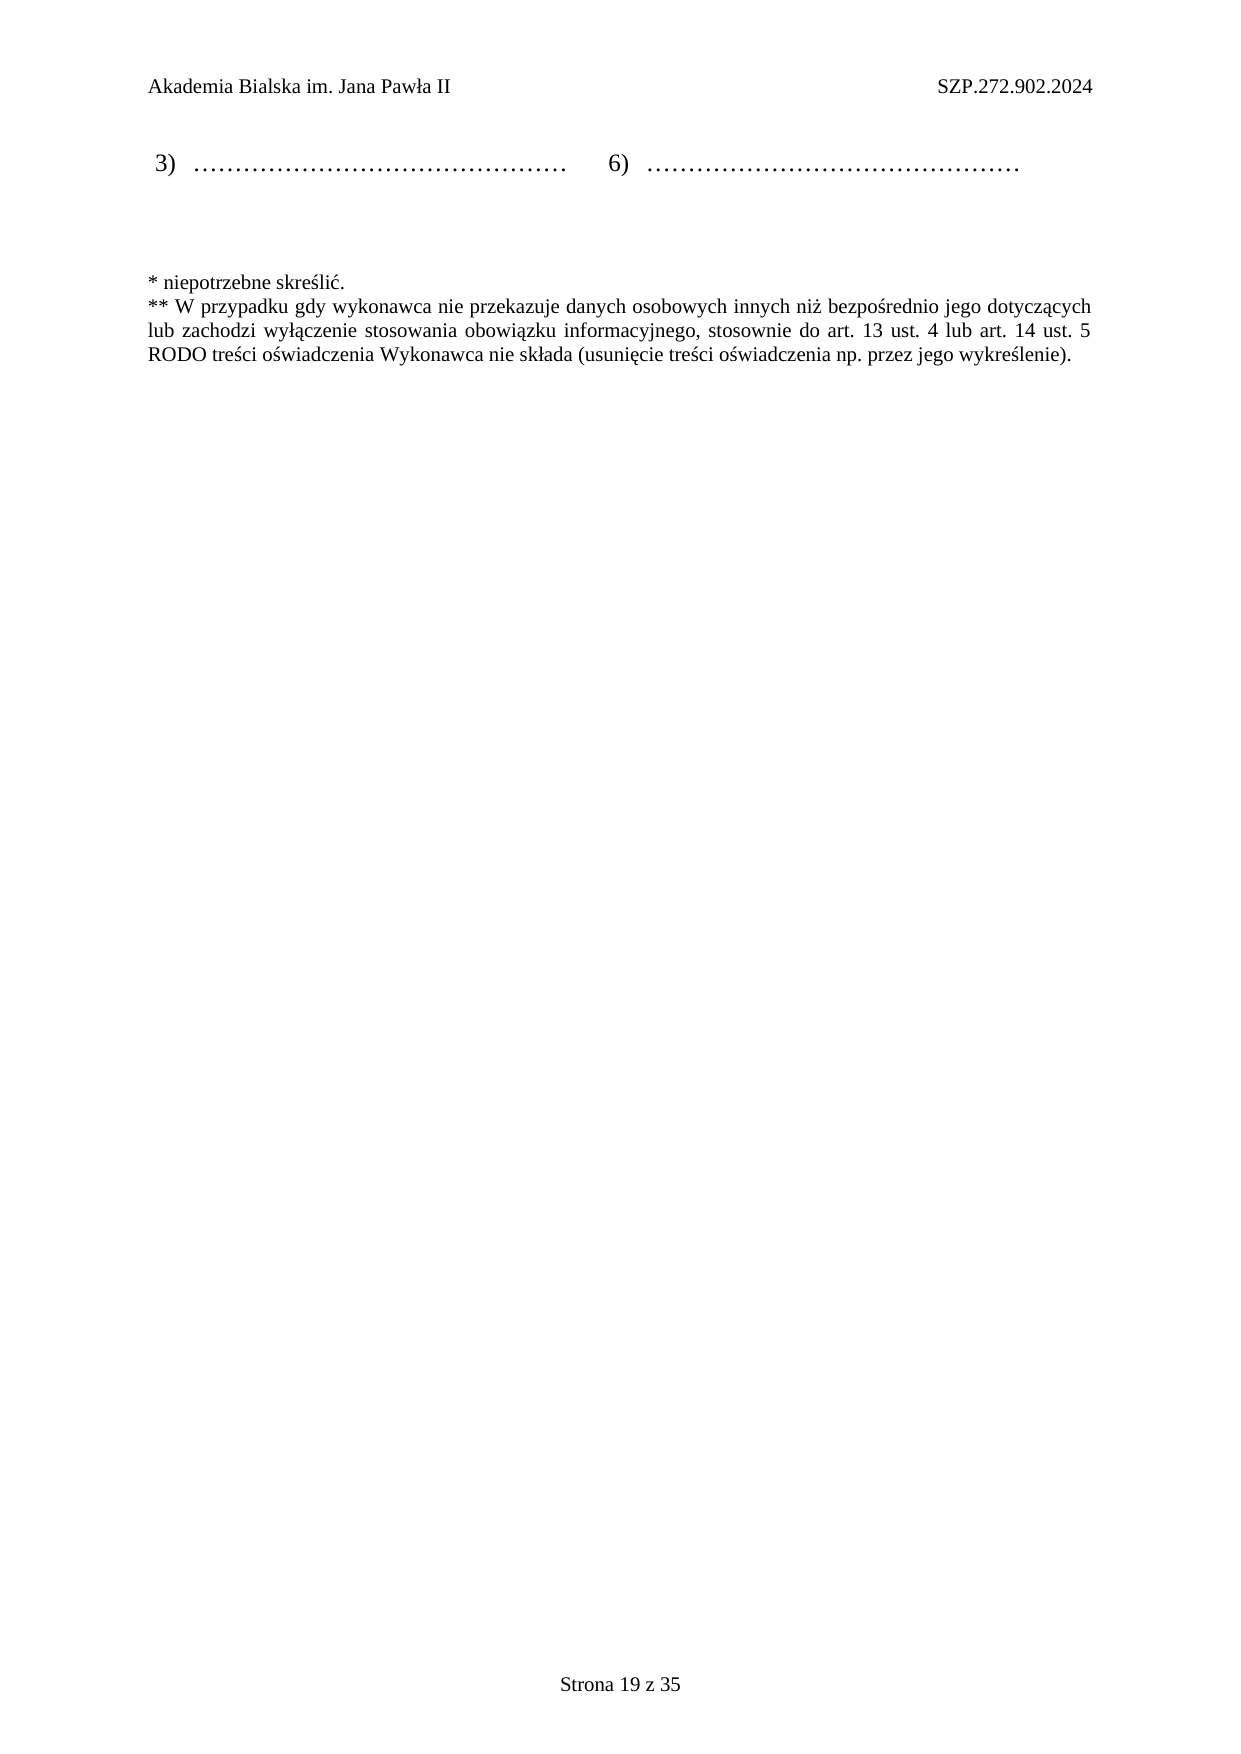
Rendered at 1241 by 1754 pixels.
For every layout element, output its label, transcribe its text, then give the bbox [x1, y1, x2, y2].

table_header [601, 148, 1093, 191]
text ** W przypadku gdy wykonawca nie przekazuje danych osobowych innych niż bezpośrednio jego dotyczących lub zachodzi wyłączenie stosowania obowiązku informacyjnego, stosownie do art. 13 ust. 4 lub art. 14 ust. 5 RODO treści oświadczenia Wykonawca nie składa (usunięcie treści oświadczenia np. przez jego wykreślenie). [148, 294, 1093, 366]
text * niepotrzebne skreślić. [148, 270, 1093, 294]
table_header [148, 148, 601, 191]
